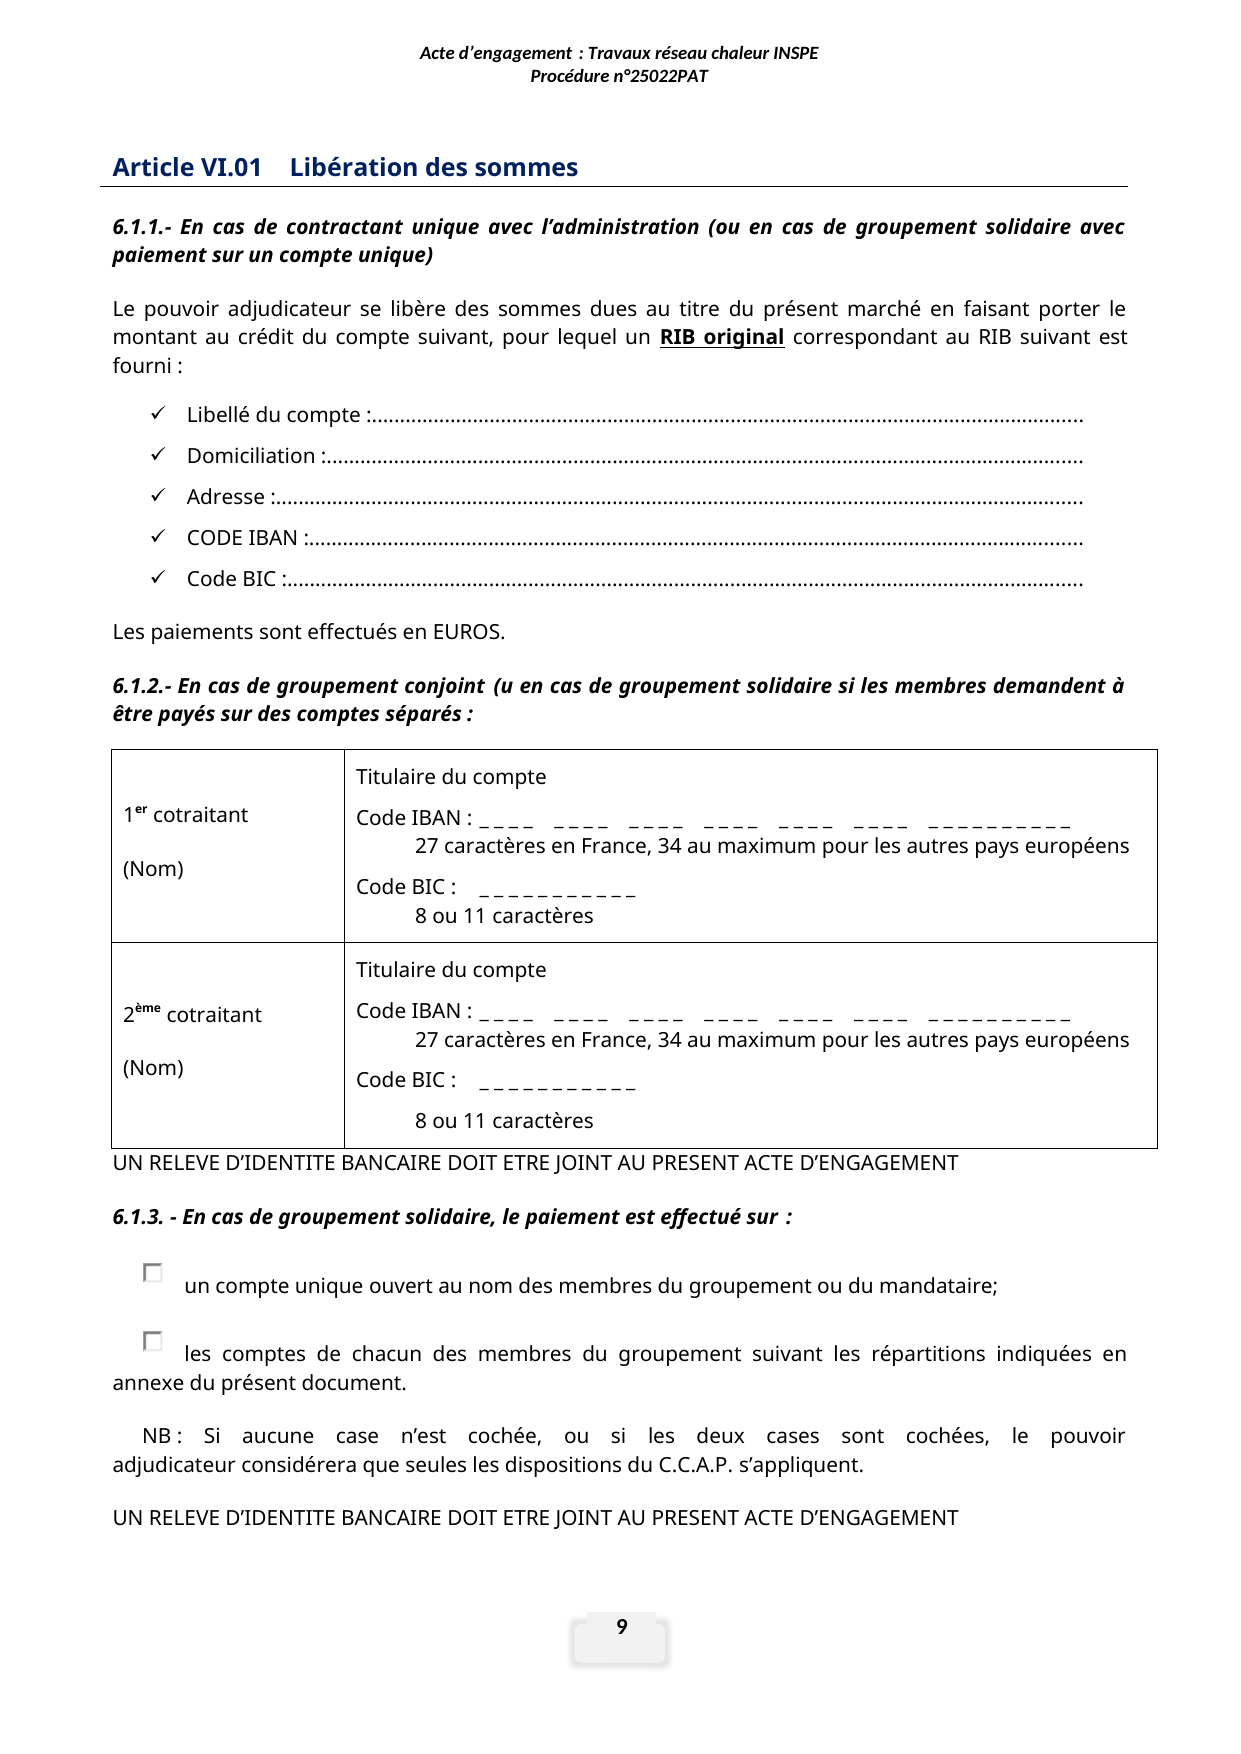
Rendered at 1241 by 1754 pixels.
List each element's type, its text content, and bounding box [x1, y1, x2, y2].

list Code BIC : [149, 564, 1128, 592]
list CODE IBAN : [149, 523, 1128, 551]
list Adresse : [149, 482, 1128, 511]
text NB : Si aucune case n’est cochée, ou si les deux cases sont cochées, le pouvoir adjudicateur considérera que seules les dispositions du C.C.A.P. s’appliquent. [112, 1421, 1128, 1478]
table_header Titulaire du compte Code IBAN : _ _ _ _ _ _ _ _ _ _ _ _ _ _ _ _ _ _ _ _ _ _ _ _ _ _ _ _ _ _ _ _ _ _ 27 caractères en France, 34 au maximum pour les autres pays européens Code BIC : _ _ _ _ _ _ _ _ _ _ _ 8 ou 11 caractères [345, 750, 1157, 942]
table_header 1er cotraitant (Nom) [112, 750, 344, 942]
table_cell Titulaire du compte Code IBAN : _ _ _ _ _ _ _ _ _ _ _ _ _ _ _ _ _ _ _ _ _ _ _ _ _ _ _ _ _ _ _ _ _ _ 27 caractères en France, 34 au maximum pour les autres pays européens Code BIC : _ _ _ _ _ _ _ _ _ _ _ 8 ou 11 caractères [345, 943, 1157, 1147]
list Domiciliation : [149, 441, 1128, 469]
text Le pouvoir adjudicateur se libère des sommes dues au titre du présent marché en faisant porter le montant au crédit du compte suivant, pour lequel un RIB original correspondant au RIB suivant est fourni : [112, 294, 1128, 379]
subtitle Libération des sommes [100, 150, 1128, 186]
text Les paiements sont effectués en EUROS. [112, 617, 1128, 646]
text UN RELEVE D’IDENTITE BANCAIRE DOIT ETRE JOINT AU PRESENT ACTE D’ENGAGEMENT [112, 1503, 1128, 1532]
text 6.1.2.- En cas de groupement conjoint (u en cas de groupement solidaire si les membres demandent à être payés sur des comptes séparés : [112, 671, 1128, 728]
text un compte unique ouvert au nom des membres du groupement ou du mandataire; [112, 1255, 1128, 1299]
table_cell 2ème cotraitant (Nom) [112, 943, 344, 1147]
text 6.1.3. - En cas de groupement solidaire, le paiement est effectué sur : [112, 1202, 1128, 1230]
text UN RELEVE D’IDENTITE BANCAIRE DOIT ETRE JOINT AU PRESENT ACTE D’ENGAGEMENT [112, 1149, 1128, 1177]
list Libellé du compte : [149, 400, 1128, 429]
text les comptes de chacun des membres du groupement suivant les répartitions indiquées en annexe du présent document. [112, 1324, 1128, 1396]
text 6.1.1.- En cas de contractant unique avec l’administration (ou en cas de groupement solidaire avec paiement sur un compte unique) [112, 212, 1128, 269]
